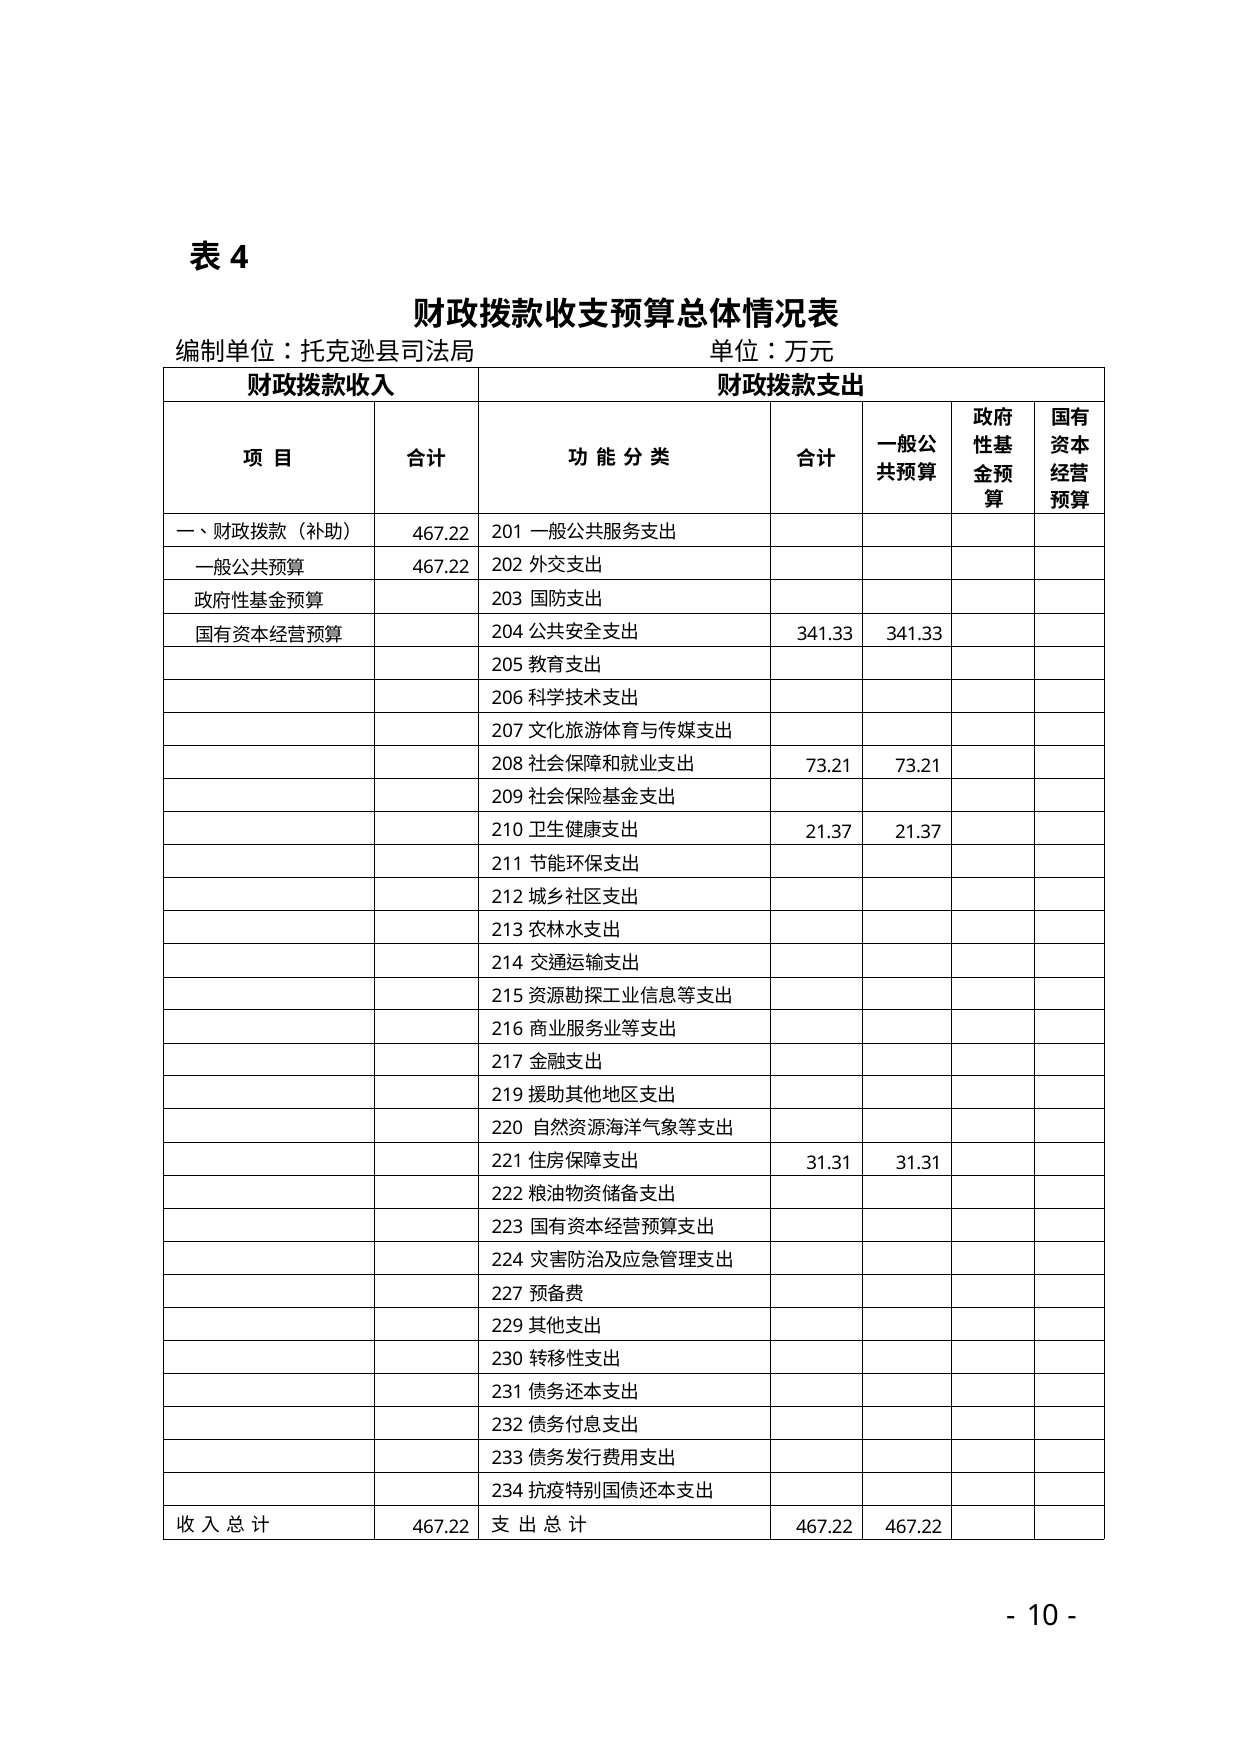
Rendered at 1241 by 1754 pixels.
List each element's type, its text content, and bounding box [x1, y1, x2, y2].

table_cell [1035, 1242, 1104, 1274]
table_cell [952, 978, 1034, 1009]
table_cell [164, 878, 374, 910]
table_cell [1035, 713, 1104, 745]
table_cell [164, 1473, 374, 1505]
table_cell 216 商业服务业等支出 [479, 1010, 770, 1042]
table_cell [375, 911, 478, 943]
table_cell [771, 1242, 862, 1274]
table_cell [164, 812, 374, 844]
table_cell 一般公共预算 [164, 547, 374, 579]
table_cell [164, 1109, 374, 1141]
table_cell [1035, 1076, 1104, 1108]
table_cell [952, 1076, 1034, 1108]
table_cell [952, 1242, 1034, 1274]
table_cell [375, 1440, 478, 1472]
table_cell [771, 1176, 862, 1208]
table_cell [1035, 680, 1104, 712]
table_cell [375, 1044, 478, 1075]
table_cell [375, 1407, 478, 1439]
table_cell [375, 978, 478, 1009]
table_cell 212 城乡社区支出 [479, 878, 770, 910]
table_cell [771, 1407, 862, 1439]
table_cell [952, 580, 1034, 612]
table_cell [1035, 1109, 1104, 1141]
table_cell [164, 1176, 374, 1208]
table_cell 207 文化旅游体育与传媒支出 [479, 713, 770, 745]
table_cell [771, 680, 862, 712]
table_cell [771, 944, 862, 976]
table_cell [771, 878, 862, 910]
table_cell [952, 944, 1034, 976]
table_cell [952, 1341, 1034, 1373]
table_cell [952, 1176, 1034, 1208]
table_cell [771, 1109, 862, 1141]
table_cell [952, 911, 1034, 943]
table_cell [863, 845, 951, 877]
table_cell [1035, 911, 1104, 943]
table_cell [863, 713, 951, 745]
table_cell [1035, 547, 1104, 579]
table_cell [952, 1506, 1034, 1538]
table_header 财政拨款支出 [479, 368, 1104, 401]
table_cell [952, 812, 1034, 844]
table_header 财政拨款收入 [164, 368, 478, 401]
table_cell 209 社会保险基金支出 [479, 779, 770, 811]
table_cell [375, 713, 478, 745]
table_cell [375, 1374, 478, 1406]
table_cell [164, 1242, 374, 1274]
table_cell 政府性基金预算 [164, 580, 374, 612]
table_cell [771, 1044, 862, 1075]
table_cell [771, 647, 862, 679]
table_cell [771, 1374, 862, 1406]
table_cell 220 自然资源海洋气象等支出 [479, 1109, 770, 1141]
table_cell [771, 580, 862, 612]
table_cell [1035, 845, 1104, 877]
table_cell 467.22 [375, 514, 478, 546]
table_cell [952, 514, 1034, 546]
table_cell [164, 1275, 374, 1307]
table_cell [375, 944, 478, 976]
table_cell [863, 680, 951, 712]
table_cell [952, 1308, 1034, 1340]
table_cell [771, 1341, 862, 1373]
table_cell [164, 1044, 374, 1075]
table_cell 221 住房保障支出 [479, 1143, 770, 1175]
table_cell [771, 1308, 862, 1340]
table_cell [375, 812, 478, 844]
table_cell [375, 647, 478, 679]
table_cell [952, 878, 1034, 910]
table_cell [863, 1109, 951, 1141]
table_cell [375, 1308, 478, 1340]
table_cell 467.22 [863, 1506, 951, 1538]
table_cell [375, 580, 478, 612]
table_cell [952, 1374, 1034, 1406]
table_cell [1035, 1010, 1104, 1042]
table_cell [863, 1076, 951, 1108]
table_cell [863, 1044, 951, 1075]
table_cell 215 资源勘探工业信息等支出 [479, 978, 770, 1009]
table_cell [164, 1209, 374, 1241]
table_cell [952, 1407, 1034, 1439]
table_cell 229 其他支出 [479, 1308, 770, 1340]
table_cell [375, 845, 478, 877]
table_cell 211 节能环保支出 [479, 845, 770, 877]
table_cell 21.37 [771, 812, 862, 844]
table_cell 支 出 总 计 [479, 1506, 770, 1538]
table_cell [375, 614, 478, 646]
table_cell [1035, 779, 1104, 811]
table_cell 国有 资本 经营 预算 [1035, 402, 1104, 513]
table_cell 政府 性基 金预 算 [952, 402, 1034, 513]
table_cell [375, 1143, 478, 1175]
table_cell 国有资本经营预算 [164, 614, 374, 646]
table_cell 341.33 [771, 614, 862, 646]
table_cell [771, 1010, 862, 1042]
table_cell [952, 1440, 1034, 1472]
table_cell 205 教育支出 [479, 647, 770, 679]
table_cell [164, 779, 374, 811]
table_cell [771, 514, 862, 546]
table_cell [952, 746, 1034, 778]
table_cell [1035, 1209, 1104, 1241]
table_cell [771, 1076, 862, 1108]
table_cell 214 交通运输支出 [479, 944, 770, 976]
table_cell [375, 1076, 478, 1108]
text 编制单位：托克逊县司法局 单位：万元 [175, 337, 1104, 367]
text 财政拨款收支预算总体情况表 [413, 293, 1104, 333]
table_cell [164, 1076, 374, 1108]
table_cell [863, 1341, 951, 1373]
table_cell 223 国有资本经营预算支出 [479, 1209, 770, 1241]
table_cell [863, 779, 951, 811]
table_cell [863, 1473, 951, 1505]
table_cell [1035, 1143, 1104, 1175]
table_cell [164, 1440, 374, 1472]
table_cell [164, 978, 374, 1009]
table_cell [375, 680, 478, 712]
table_cell 21.37 [863, 812, 951, 844]
table_cell [164, 1407, 374, 1439]
table_cell [952, 1473, 1034, 1505]
table_cell [863, 978, 951, 1009]
table_cell [771, 845, 862, 877]
table_cell [1035, 746, 1104, 778]
table_cell 219 援助其他地区支出 [479, 1076, 770, 1108]
text 表 4 [189, 236, 1104, 276]
table_cell [164, 1341, 374, 1373]
table_cell [1035, 1473, 1104, 1505]
table_cell [164, 1143, 374, 1175]
table_cell 224 灾害防治及应急管理支出 [479, 1242, 770, 1274]
table_cell 213 农林水支出 [479, 911, 770, 943]
table_cell 227 预备费 [479, 1275, 770, 1307]
table_cell 202 外交支出 [479, 547, 770, 579]
table_cell 233 债务发行费用支出 [479, 1440, 770, 1472]
table_cell [164, 845, 374, 877]
table_cell [863, 1209, 951, 1241]
table_cell [771, 911, 862, 943]
table_cell [164, 1374, 374, 1406]
table_cell [164, 1308, 374, 1340]
table_cell [952, 1010, 1034, 1042]
table_cell [771, 1209, 862, 1241]
table_cell [952, 614, 1034, 646]
table_cell [375, 1473, 478, 1505]
table_cell [771, 779, 862, 811]
table_cell [771, 1275, 862, 1307]
table_cell 234 抗疫特别国债还本支出 [479, 1473, 770, 1505]
table_cell [375, 878, 478, 910]
table_cell 217 金融支出 [479, 1044, 770, 1075]
table_cell [952, 1209, 1034, 1241]
table_cell 73.21 [771, 746, 862, 778]
table_cell [863, 1010, 951, 1042]
table_cell [952, 1275, 1034, 1307]
table_cell [1035, 944, 1104, 976]
table_cell 合计 [771, 402, 862, 513]
table_cell [771, 1473, 862, 1505]
table_cell 73.21 [863, 746, 951, 778]
table_cell [164, 1010, 374, 1042]
table_cell 210 卫生健康支出 [479, 812, 770, 844]
table_cell 206 科学技术支出 [479, 680, 770, 712]
table_cell [164, 713, 374, 745]
table_cell [164, 746, 374, 778]
table_cell 341.33 [863, 614, 951, 646]
table_cell 项 目 [164, 402, 374, 513]
table_cell [771, 713, 862, 745]
table_cell 204 公共安全支出 [479, 614, 770, 646]
table_cell [863, 514, 951, 546]
table_cell 一般公 共预算 [863, 402, 951, 513]
table_cell [1035, 878, 1104, 910]
table_cell [375, 1341, 478, 1373]
table_cell [1035, 978, 1104, 1009]
table_cell [1035, 614, 1104, 646]
table_cell 203 国防支出 [479, 580, 770, 612]
table_cell [952, 647, 1034, 679]
table_cell 222 粮油物资储备支出 [479, 1176, 770, 1208]
table_cell [771, 1440, 862, 1472]
table_cell [771, 978, 862, 1009]
table_cell [1035, 1374, 1104, 1406]
table_cell 31.31 [863, 1143, 951, 1175]
table_cell [863, 1242, 951, 1274]
table_cell [1035, 514, 1104, 546]
table_cell [164, 944, 374, 976]
table_cell [952, 680, 1034, 712]
table_cell 232 债务付息支出 [479, 1407, 770, 1439]
table_cell [863, 944, 951, 976]
table_cell 230 转移性支出 [479, 1341, 770, 1373]
table_cell 231 债务还本支出 [479, 1374, 770, 1406]
table_cell [952, 713, 1034, 745]
table_cell [863, 1440, 951, 1472]
table_cell [1035, 1407, 1104, 1439]
table_cell [164, 911, 374, 943]
table_cell [164, 647, 374, 679]
table_cell [863, 878, 951, 910]
table_cell [863, 911, 951, 943]
table_cell 467.22 [771, 1506, 862, 1538]
table_cell 收 入 总 计 [164, 1506, 374, 1538]
table_cell 208 社会保障和就业支出 [479, 746, 770, 778]
table_cell 一、财政拨款（补助） [164, 514, 374, 546]
table_cell [164, 680, 374, 712]
table_cell [1035, 812, 1104, 844]
table_cell [375, 1176, 478, 1208]
table_cell [952, 1109, 1034, 1141]
table_cell [1035, 1341, 1104, 1373]
table_cell [1035, 1176, 1104, 1208]
table_cell [375, 1109, 478, 1141]
table_cell 合计 [375, 402, 478, 513]
table_cell 31.31 [771, 1143, 862, 1175]
table_cell 467.22 [375, 1506, 478, 1538]
table_cell 功 能 分 类 [479, 402, 770, 513]
table_cell [863, 580, 951, 612]
table_cell [375, 746, 478, 778]
table_cell [863, 1374, 951, 1406]
table_cell 201 一般公共服务支出 [479, 514, 770, 546]
table_cell [952, 547, 1034, 579]
table_cell [1035, 1308, 1104, 1340]
table_cell [1035, 1275, 1104, 1307]
table_cell [375, 1242, 478, 1274]
table_cell [952, 845, 1034, 877]
table_cell [952, 1143, 1034, 1175]
table_cell [952, 779, 1034, 811]
table_cell [1035, 1044, 1104, 1075]
table_cell [375, 1209, 478, 1241]
table_cell [863, 1176, 951, 1208]
table_cell [771, 547, 862, 579]
table_cell [863, 1275, 951, 1307]
table_cell [863, 647, 951, 679]
table_cell [952, 1044, 1034, 1075]
table_cell [375, 1275, 478, 1307]
table_cell [375, 779, 478, 811]
table_cell [1035, 1506, 1104, 1538]
table_cell [1035, 1440, 1104, 1472]
table_cell [1035, 647, 1104, 679]
table_cell [1035, 580, 1104, 612]
table_cell [863, 1308, 951, 1340]
table_cell [863, 1407, 951, 1439]
table_cell 467.22 [375, 547, 478, 579]
table_cell [375, 1010, 478, 1042]
table_cell [863, 547, 951, 579]
